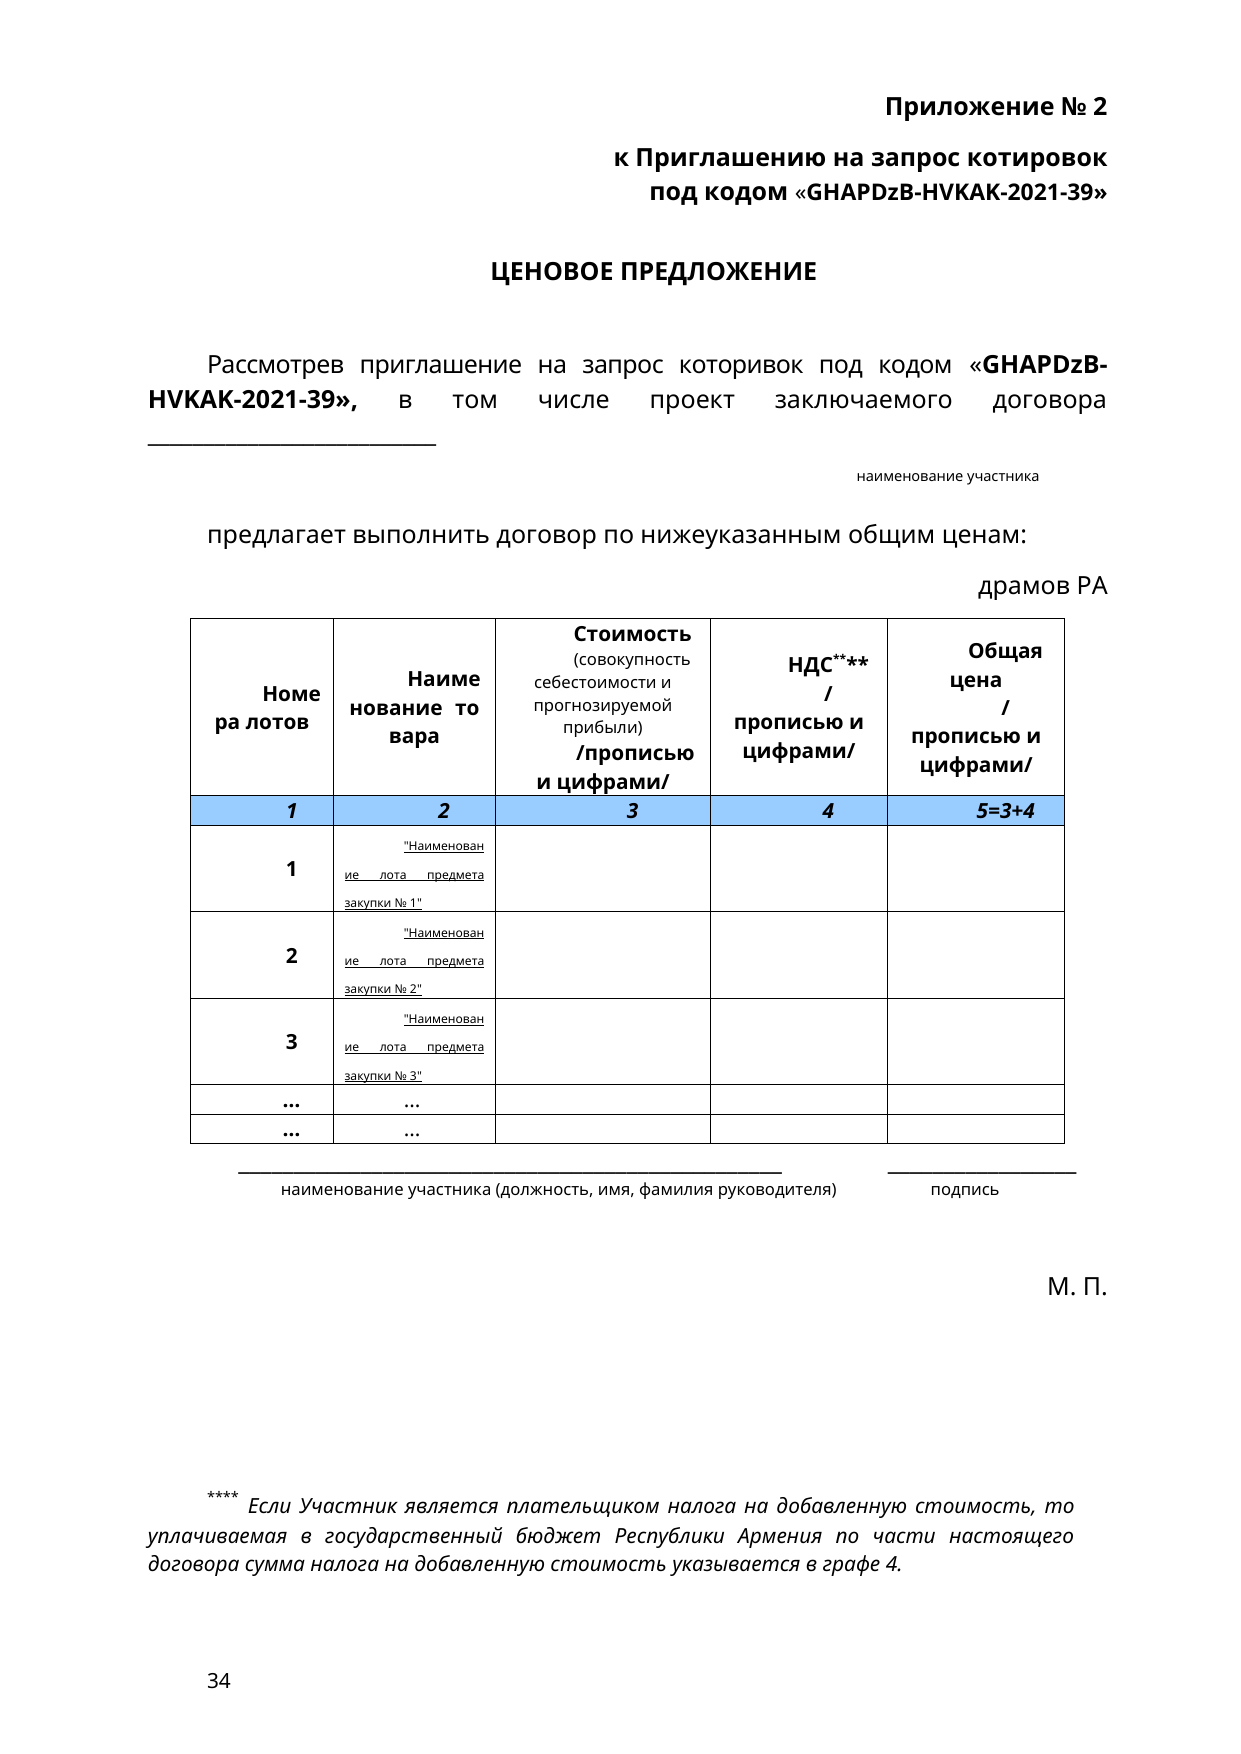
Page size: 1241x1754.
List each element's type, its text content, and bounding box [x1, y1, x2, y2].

text Рассмотрев приглашение на запрос которивок под кодом «GHAPDzB-HVKAK-2021-39», в том числе проект заключаемого договора __________________________ [148, 347, 1107, 449]
table_cell … [191, 1115, 333, 1143]
table_cell "Наименование лота предмета закупки № 1" [334, 826, 495, 911]
table_cell [496, 1115, 710, 1143]
table_cell [711, 826, 887, 911]
table_cell [496, 826, 710, 911]
table_cell ... [334, 1085, 495, 1113]
text наименование участника (должность, имя, фамилия руководителя) подпись [222, 1178, 1107, 1201]
table_cell [496, 999, 710, 1084]
table_cell "Наименование лота предмета закупки № 2" [334, 912, 495, 998]
table_cell 4 [711, 796, 887, 825]
table_cell [496, 912, 710, 998]
table_cell 1 [191, 796, 333, 825]
table_cell [711, 1085, 887, 1113]
text _________________________________________________ _________________ [148, 1144, 1107, 1178]
table_cell [888, 826, 1064, 911]
table_cell "Наименование лота предмета закупки № 3" [334, 999, 495, 1084]
table_header НДС** /прописью и цифрами/ [711, 619, 887, 795]
table_header Номера лотов [191, 619, 333, 795]
table_cell [888, 912, 1064, 998]
table_cell [711, 1115, 887, 1143]
table_cell [496, 1085, 710, 1113]
table_cell [711, 999, 887, 1084]
text наименование участника [797, 466, 1107, 500]
table_cell 3 [191, 999, 333, 1084]
table_cell ... [334, 1115, 495, 1143]
text предлагает выполнить договор по нижеуказанным общим ценам: [148, 517, 1107, 551]
table_cell 2 [191, 912, 333, 998]
table_cell 3 [496, 796, 710, 825]
table_cell … [191, 1085, 333, 1113]
table_header Стоимость (совокупность себестоимости и прогнозируемой прибыли) /прописью и цифрами/ [496, 619, 710, 795]
text драмов РА [148, 567, 1107, 602]
table_cell [711, 912, 887, 998]
text ЦЕНОВОЕ ПРЕДЛОЖЕНИЕ [141, 254, 1107, 288]
table_cell [888, 1115, 1064, 1143]
table_cell 5=3+4 [888, 796, 1064, 825]
table_header Общая цена /прописью и цифрами/ [888, 619, 1064, 795]
text Приложение № 2 [148, 89, 1107, 123]
table_cell [888, 1085, 1064, 1113]
table_cell 2 [334, 796, 495, 825]
table_header Наименование товара [334, 619, 495, 795]
text к Приглашению на запрос котировок под кодом «GHAPDzB-HVKAK-2021-39» [148, 139, 1107, 207]
text М. П. [148, 1268, 1107, 1302]
table_cell [888, 999, 1064, 1084]
table_cell 1 [191, 826, 333, 911]
